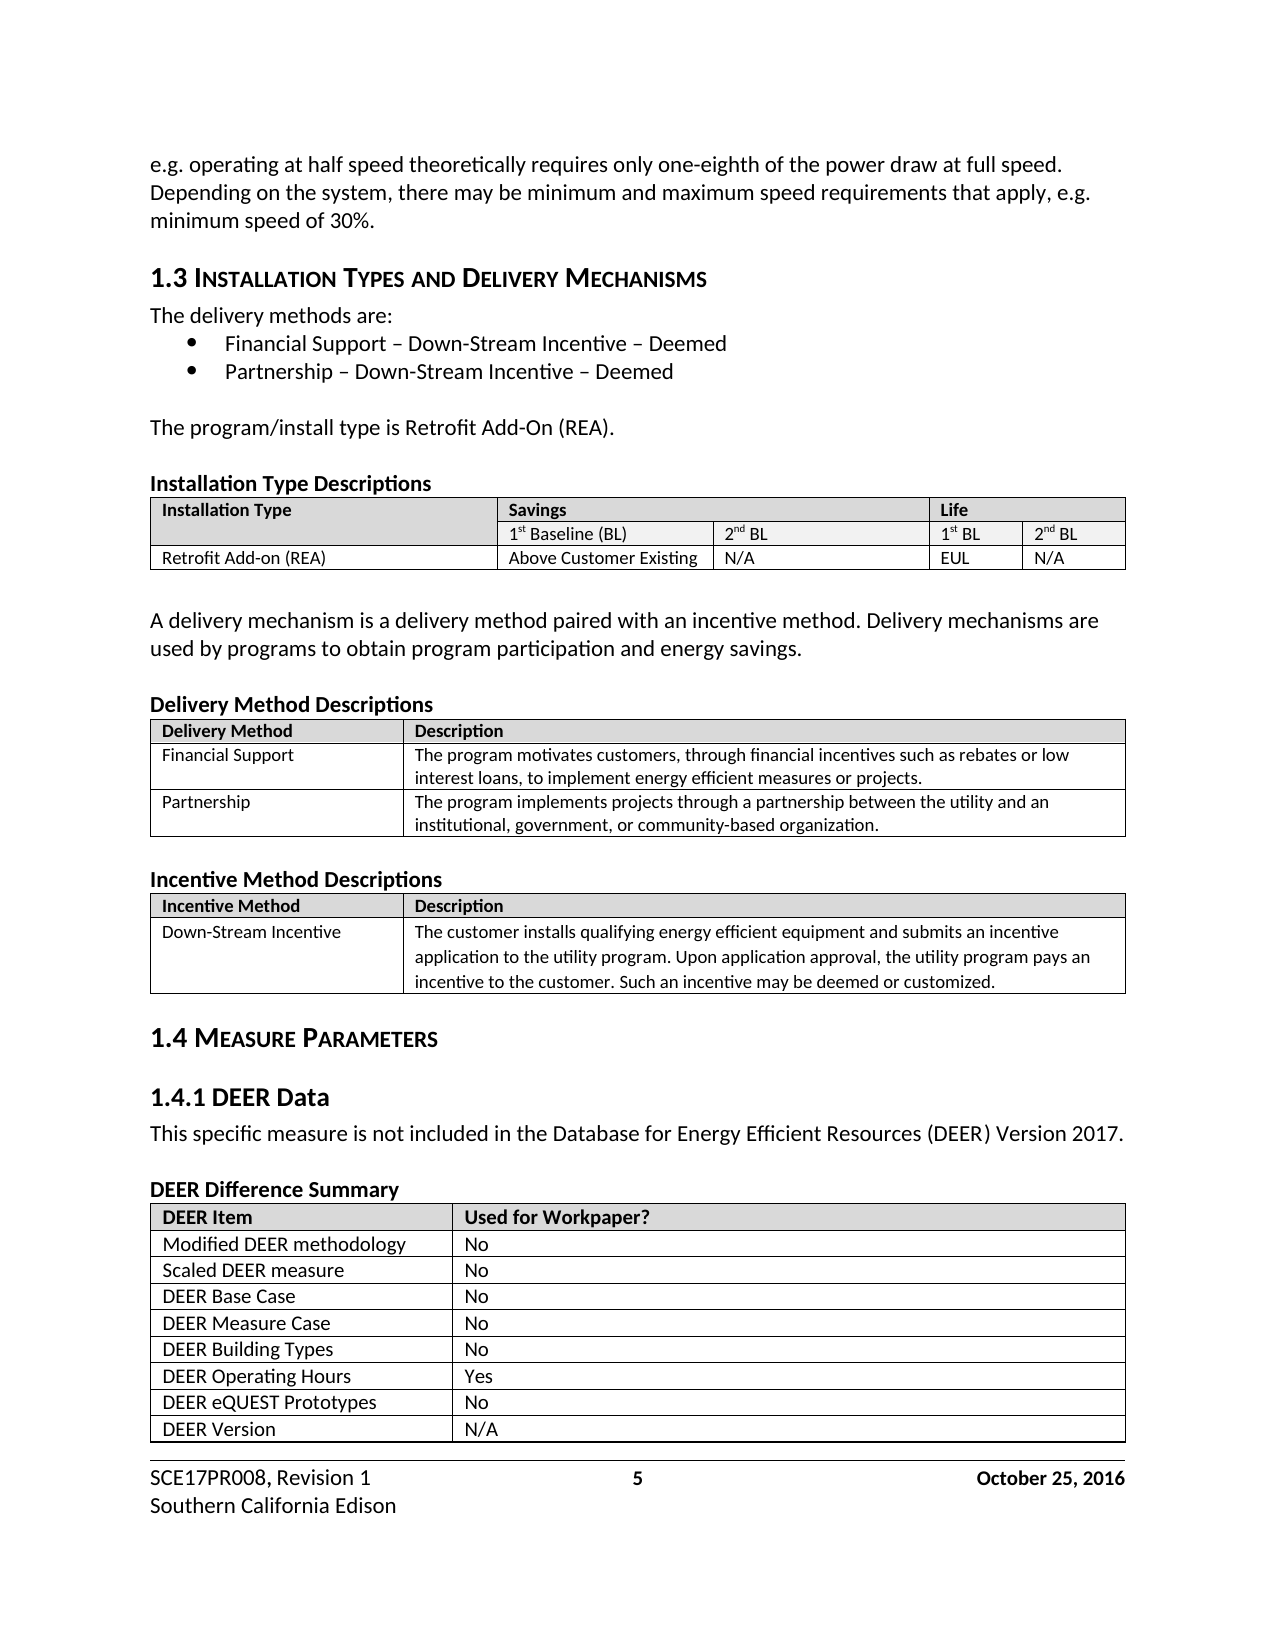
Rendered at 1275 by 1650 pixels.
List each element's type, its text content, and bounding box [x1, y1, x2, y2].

text A delivery mechanism is a delivery method paired with an incentive method. Delivery mechanisms are used by programs to obtain program participation and energy savings. [150, 606, 1125, 662]
table_header Savings [498, 498, 929, 521]
table_cell DEER eQUEST Prototypes [151, 1390, 452, 1415]
table_cell N/A [714, 546, 929, 569]
table_cell 1st BL [930, 522, 1022, 545]
table_cell DEER Measure Case [151, 1310, 452, 1336]
text This specific measure is not included in the Database for Energy Efficient Resources (DEER) Version 2017. [150, 1119, 1125, 1147]
table_cell No [453, 1310, 1125, 1336]
text The program/install type is Retrofit Add-On (REA). [150, 413, 1125, 441]
table_cell 2nd BL [714, 522, 929, 545]
table_cell Yes [453, 1363, 1125, 1388]
table_cell Down-Stream Incentive [151, 918, 403, 993]
table_cell Modified DEER methodology [151, 1231, 452, 1256]
table_cell No [453, 1284, 1125, 1309]
table_cell DEER Version [151, 1416, 452, 1441]
table_cell 1st Baseline (BL) [498, 522, 713, 545]
table_header Used for Workpaper? [453, 1204, 1125, 1230]
table_cell DEER Operating Hours [151, 1363, 452, 1388]
table_cell EUL [930, 546, 1022, 569]
list Partnership – Down-Stream Incentive – Deemed [187, 357, 1125, 385]
text DEER Difference Summary [150, 1175, 1125, 1203]
text Incentive Method Descriptions [150, 865, 1125, 893]
table_header Installation Type [151, 498, 497, 545]
table_cell No [453, 1231, 1125, 1256]
table_cell N/A [453, 1416, 1125, 1441]
text The delivery methods are: [150, 301, 1125, 329]
text Installation Type Descriptions [150, 469, 1125, 497]
table_header Life [930, 498, 1125, 521]
subtitle 1.3 Installation Types and Delivery Mechanisms [150, 259, 1125, 295]
list Financial Support – Down-Stream Incentive – Deemed [187, 329, 1125, 357]
table_header Description [404, 894, 1125, 917]
table_header DEER Item [151, 1204, 452, 1230]
table_cell The customer installs qualifying energy efficient equipment and submits an incentive application to the utility program. Upon application approval, the utility program pays an incentive to the customer. Such an incentive may be deemed or customized. [404, 918, 1125, 993]
table_cell Partnership [151, 790, 403, 836]
table_cell DEER Base Case [151, 1284, 452, 1309]
table_cell No [453, 1257, 1125, 1283]
table_cell Financial Support [151, 744, 403, 789]
subtitle 1.4 Measure Parameters [150, 1019, 1125, 1055]
table_cell DEER Building Types [151, 1337, 452, 1362]
table_header Description [404, 720, 1125, 742]
text Delivery Method Descriptions [150, 690, 1125, 718]
table_header Delivery Method [151, 720, 403, 742]
table_cell The program implements projects through a partnership between the utility and an institutional, government, or community-based organization. [404, 790, 1125, 836]
table_cell N/A [1023, 546, 1125, 569]
table_cell Retrofit Add-on (REA) [151, 546, 497, 569]
table_cell No [453, 1337, 1125, 1362]
table_header Incentive Method [151, 894, 403, 917]
subtitle 1.4.1 DEER Data [150, 1080, 1125, 1113]
table_cell Above Customer Existing [498, 546, 713, 569]
table_cell The program motivates customers, through financial incentives such as rebates or low interest loans, to implement energy efficient measures or projects. [404, 744, 1125, 789]
table_cell 2nd BL [1023, 522, 1125, 545]
table_cell No [453, 1390, 1125, 1415]
table_cell Scaled DEER measure [151, 1257, 452, 1283]
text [150, 150, 1125, 234]
